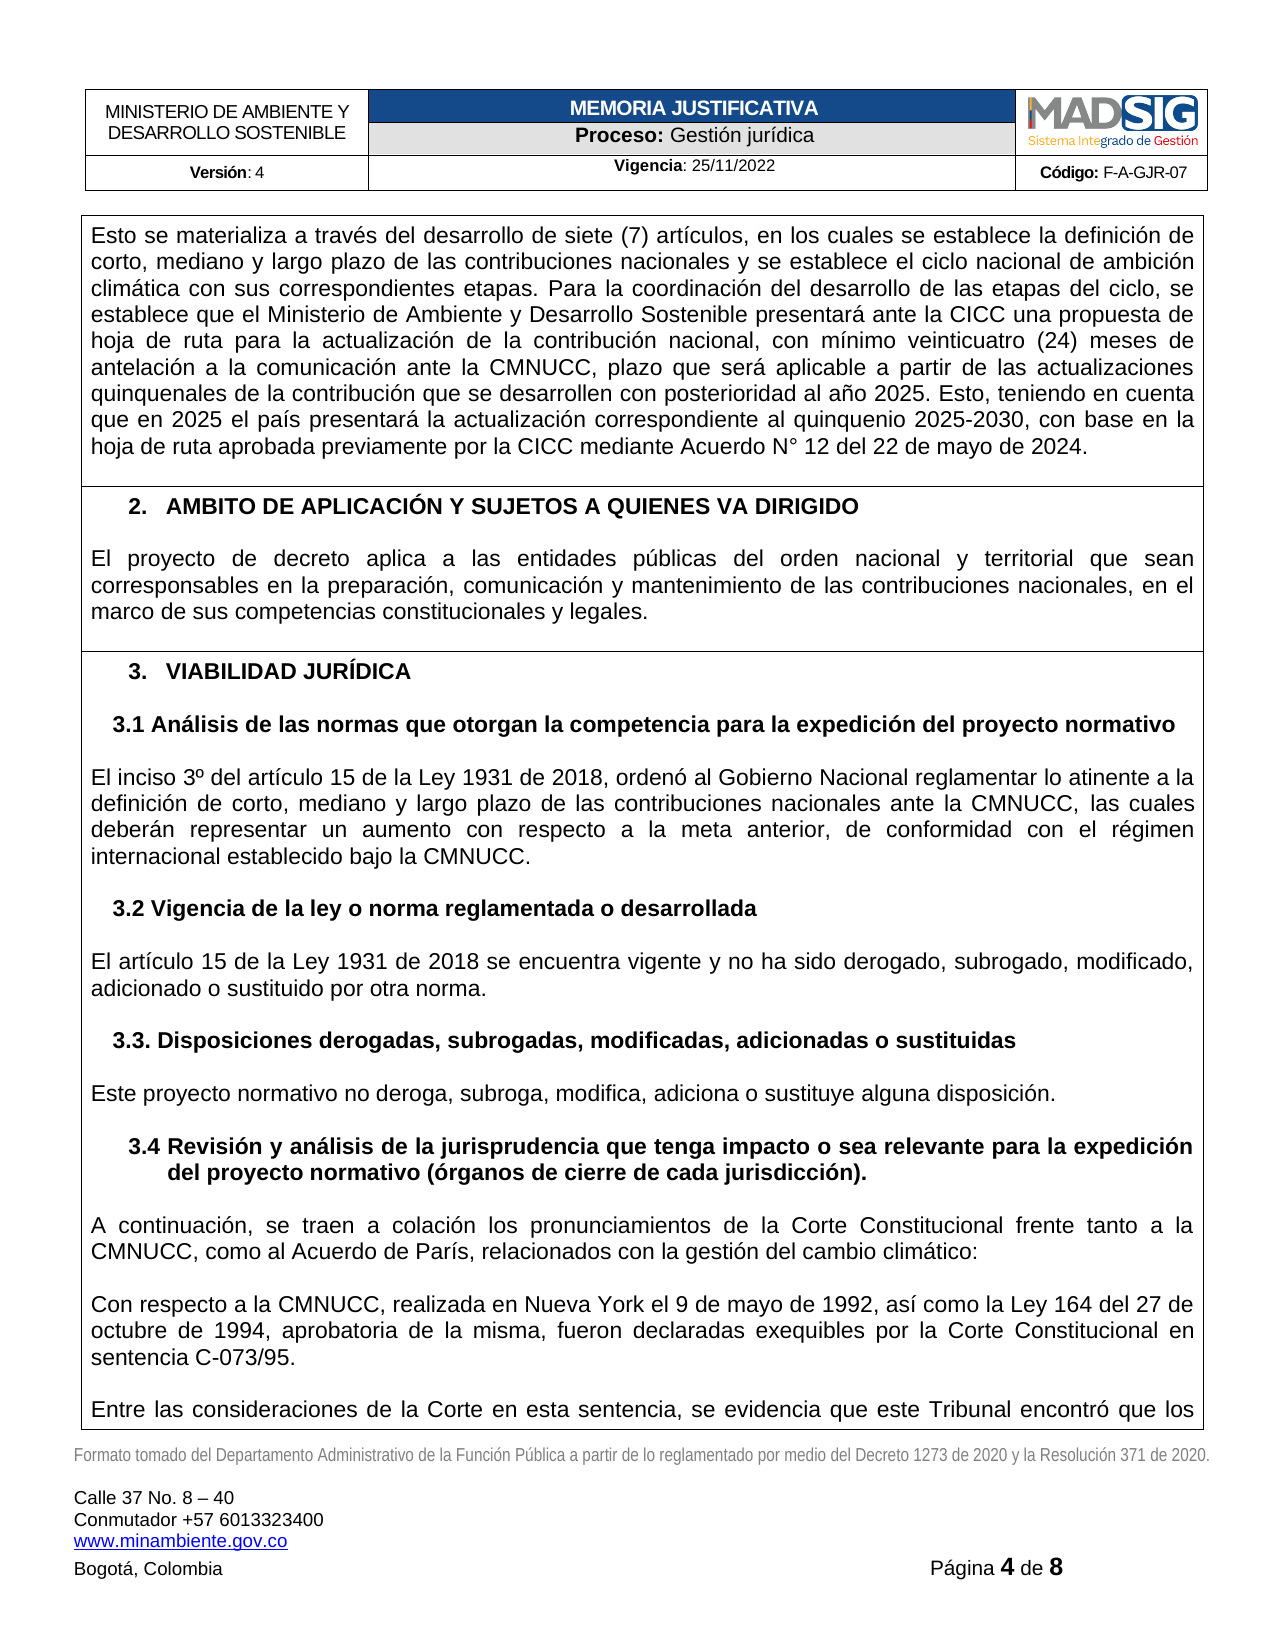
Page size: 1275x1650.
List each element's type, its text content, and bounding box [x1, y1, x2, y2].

table_cell AMBITO DE APLICACIÓN Y SUJETOS A QUIENES VA DIRIGIDO El proyecto de decreto aplica a las entidades públicas del orden nacional y territorial que sean corresponsables en la preparación, comunicación y mantenimiento de las contribuciones nacionales, en el marco de sus competencias constitucionales y legales. [82, 487, 1203, 651]
picture [1028, 95, 1198, 148]
